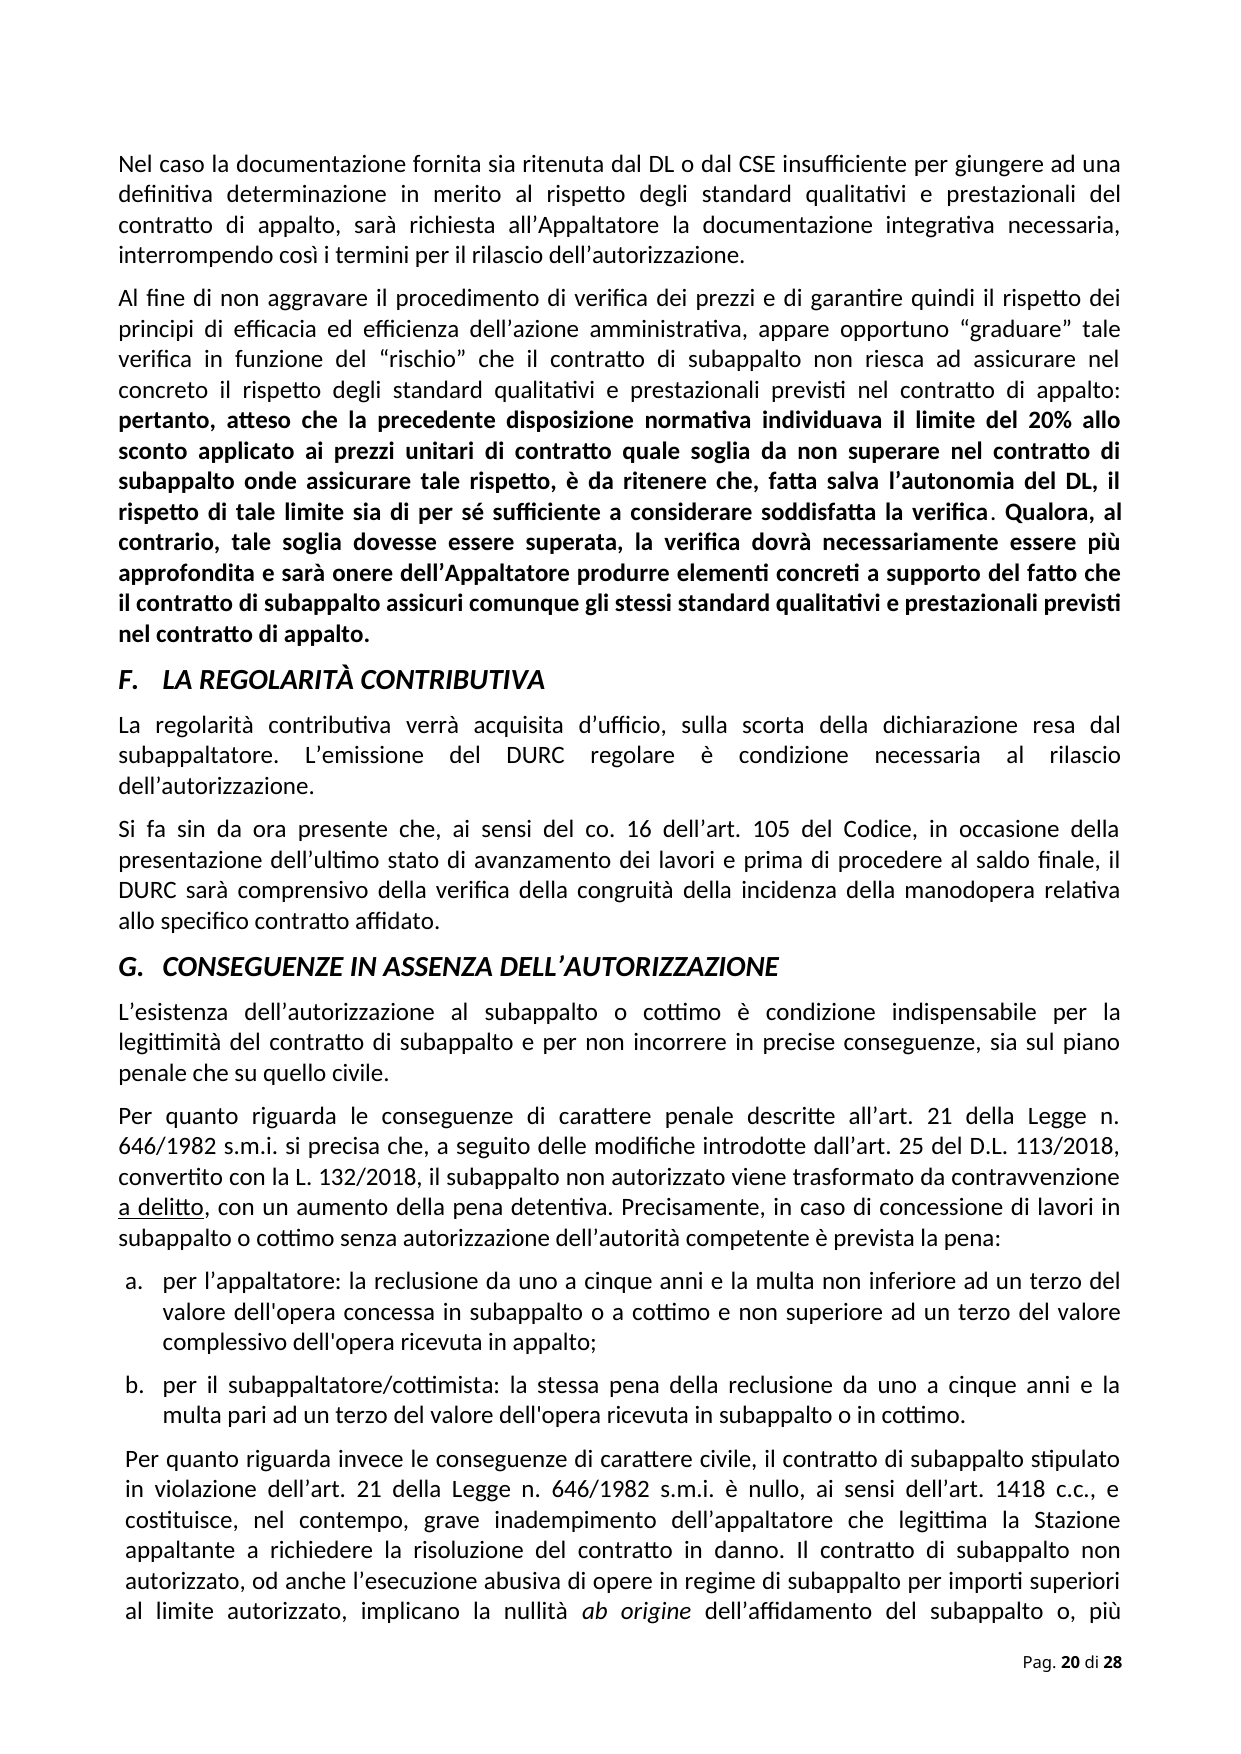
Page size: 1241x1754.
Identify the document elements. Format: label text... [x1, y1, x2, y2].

subtitle LA REGOLARITÀ CONTRIBUTIVA [118, 661, 1122, 697]
text Nel caso la documentazione fornita sia ritenuta dal DL o dal CSE insufficiente per giungere ad una definitiva determinazione in merito al rispetto degli standard qualitativi e prestazionali del contratto di appalto, sarà richiesta all’Appaltatore la documentazione integrativa necessaria, interrompendo così i termini per il rilascio dell’autorizzazione. [118, 148, 1122, 270]
list per il subappaltatore/cottimista: la stessa pena della reclusione da uno a cinque anni e la multa pari ad un terzo del valore dell'opera ricevuta in subappalto o in cottimo. [125, 1369, 1122, 1430]
text Per quanto riguarda le conseguenze di carattere penale descritte all’art. 21 della Legge n. 646/1982 s.m.i. si precisa che, a seguito delle modifiche introdotte dall’art. 25 del D.L. 113/2018, convertito con la L. 132/2018, il subappalto non autorizzato viene trasformato da contravvenzione a delitto, con un aumento della pena detentiva. Precisamente, in caso di concessione di lavori in subappalto o cottimo senza autorizzazione dell’autorità competente è prevista la pena: [118, 1100, 1122, 1253]
text La regolarità contributiva verrà acquisita d’ufficio, sulla scorta della dichiarazione resa dal subappaltatore. L’emissione del DURC regolare è condizione necessaria al rilascio dell’autorizzazione. [118, 709, 1122, 801]
text L’esistenza dell’autorizzazione al subappalto o cottimo è condizione indispensabile per la legittimità del contratto di subappalto e per non incorrere in precise conseguenze, sia sul piano penale che su quello civile. [118, 996, 1122, 1087]
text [125, 1443, 1122, 1626]
text Al fine di non aggravare il procedimento di verifica dei prezzi e di garantire quindi il rispetto dei principi di efficacia ed efficienza dell’azione amministrativa, appare opportuno “graduare” tale verifica in funzione del “rischio” che il contratto di subappalto non riesca ad assicurare nel concreto il rispetto degli standard qualitativi e prestazionali previsti nel contratto di appalto: pertanto, atteso che la precedente disposizione normativa individuava il limite del 20% allo sconto applicato ai prezzi unitari di contratto quale soglia da non superare nel contratto di subappalto onde assicurare tale rispetto, è da ritenere che, fatta salva l’autonomia del DL, il rispetto di tale limite sia di per sé sufficiente a considerare soddisfatta la verifica. Qualora, al contrario, tale soglia dovesse essere superata, la verifica dovrà necessariamente essere più approfondita e sarà onere dell’Appaltatore produrre elementi concreti a supporto del fatto che il contratto di subappalto assicuri comunque gli stessi standard qualitativi e prestazionali previsti nel contratto di appalto. [118, 282, 1122, 648]
subtitle CONSEGUENZE IN ASSENZA DELL’AUTORIZZAZIONE [118, 948, 1122, 983]
list per l’appaltatore: la reclusione da uno a cinque anni e la multa non inferiore ad un terzo del valore dell'opera concessa in subappalto o a cottimo e non superiore ad un terzo del valore complessivo dell'opera ricevuta in appalto; [125, 1265, 1122, 1357]
text Si fa sin da ora presente che, ai sensi del co. 16 dell’art. 105 del Codice, in occasione della presentazione dell’ultimo stato di avanzamento dei lavori e prima di procedere al saldo finale, il DURC sarà comprensivo della verifica della congruità della incidenza della manodopera relativa allo specifico contratto affidato. [118, 813, 1122, 935]
